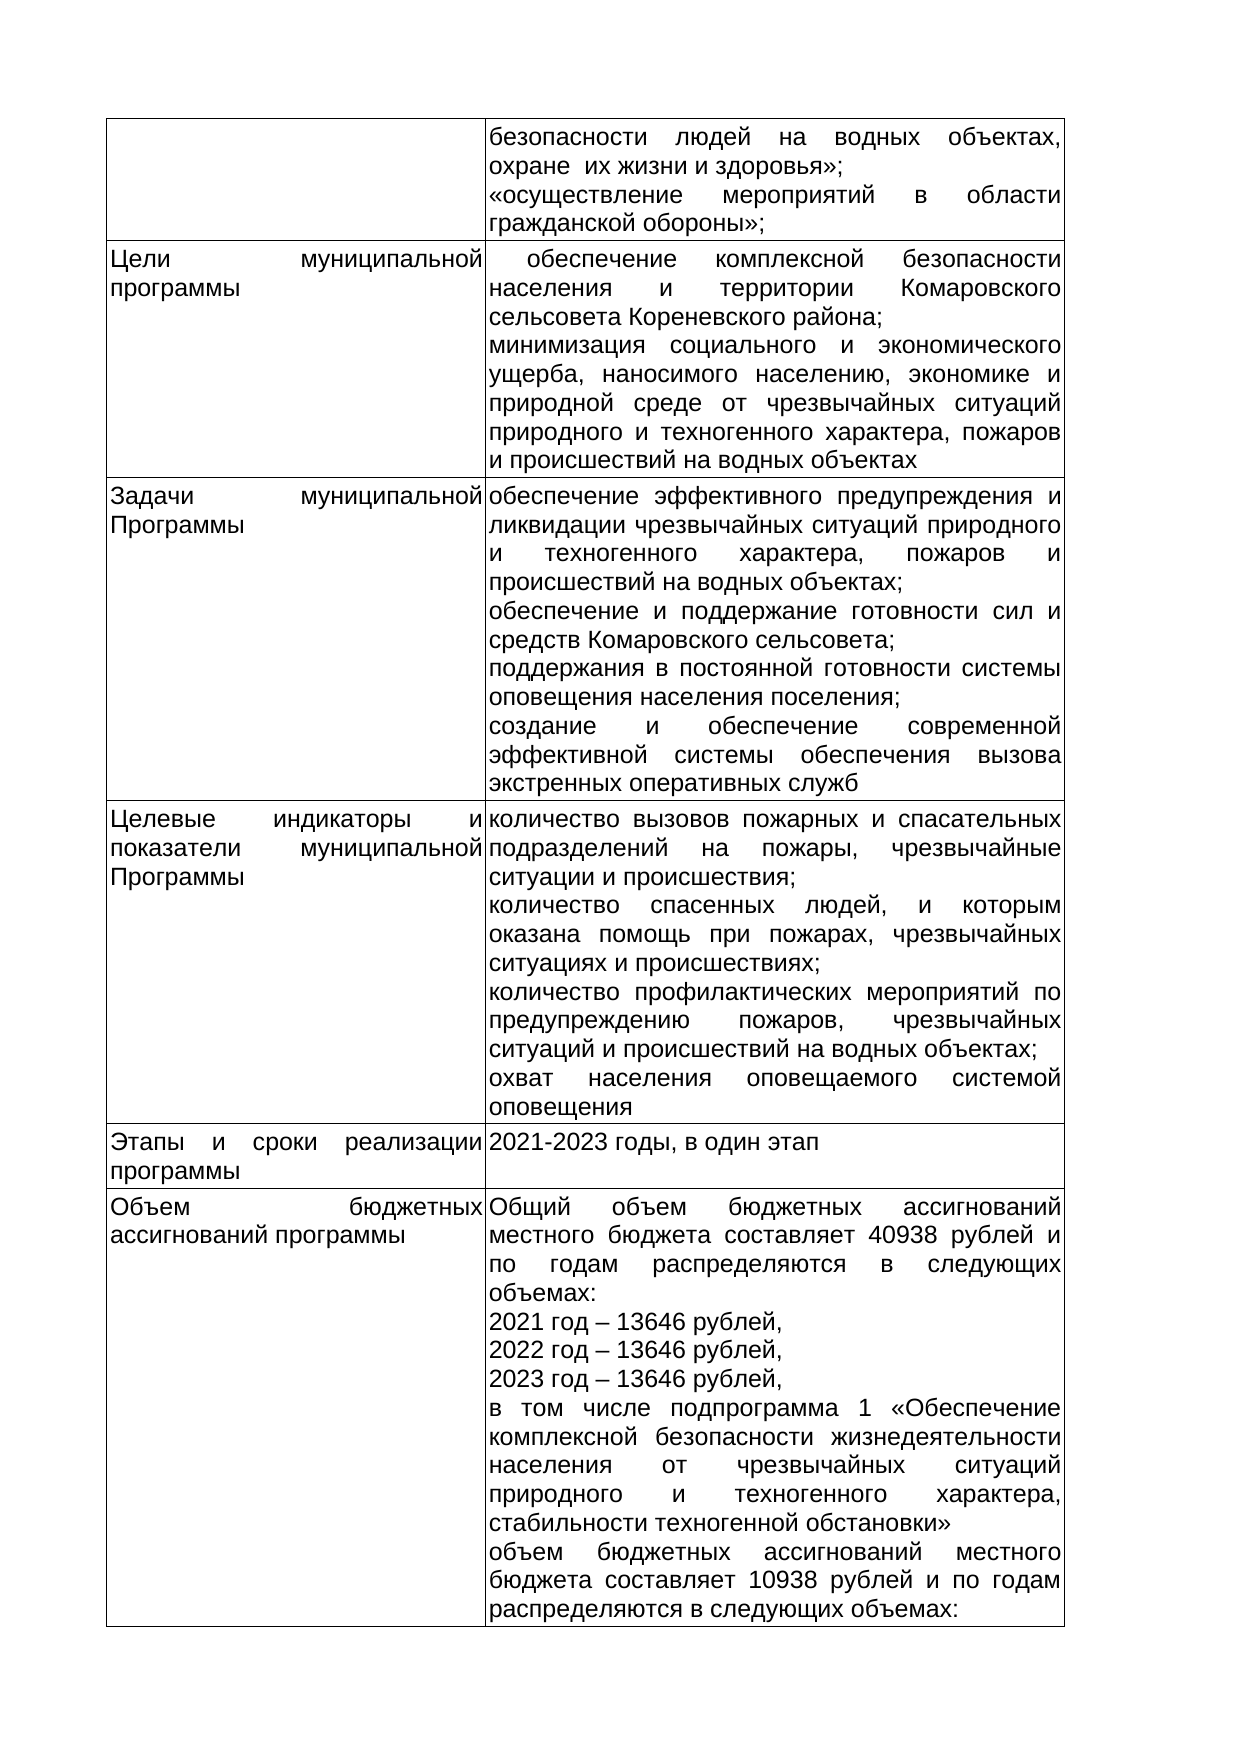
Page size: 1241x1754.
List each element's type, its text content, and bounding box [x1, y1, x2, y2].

table_cell обеспечение эффективного предупреждения и ликвидации чрезвычайных ситуаций природного и техногенного характера, пожаров и происшествий на водных объектах; обеспечение и поддержание готовности сил и средств Комаровского сельсовета; поддержания в постоянной готовности системы оповещения населения поселения; создание и обеспечение современной эффективной системы обеспечения вызова экстренных оперативных служб [486, 478, 1064, 800]
table_cell обеспечение комплексной безопасности населения и территории Комаровского сельсовета Кореневского района; минимизация социального и экономического ущерба, наносимого населению, экономике и природной среде от чрезвычайных ситуаций природного и техногенного характера, пожаров и происшествий на водных объектах [486, 241, 1064, 477]
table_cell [486, 1189, 1064, 1626]
table_cell Цели муниципальной программы [107, 241, 485, 477]
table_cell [107, 119, 485, 240]
table_cell Этапы и сроки реализации программы [107, 1124, 485, 1187]
table_cell количество вызовов пожарных и спасательных подразделений на пожары, чрезвычайные ситуации и происшествия; количество спасенных людей, и которым оказана помощь при пожарах, чрезвычайных ситуациях и происшествиях; количество профилактических мероприятий по предупреждению пожаров, чрезвычайных ситуаций и происшествий на водных объектах; охват населения оповещаемого системой оповещения [486, 801, 1064, 1123]
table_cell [486, 119, 1064, 240]
table_cell Задачи муниципальной Программы [107, 478, 485, 800]
table_cell 2021-2023 годы, в один этап [486, 1124, 1064, 1187]
table_cell Целевые индикаторы и показатели муниципальной Программы [107, 801, 485, 1123]
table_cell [107, 1189, 485, 1626]
